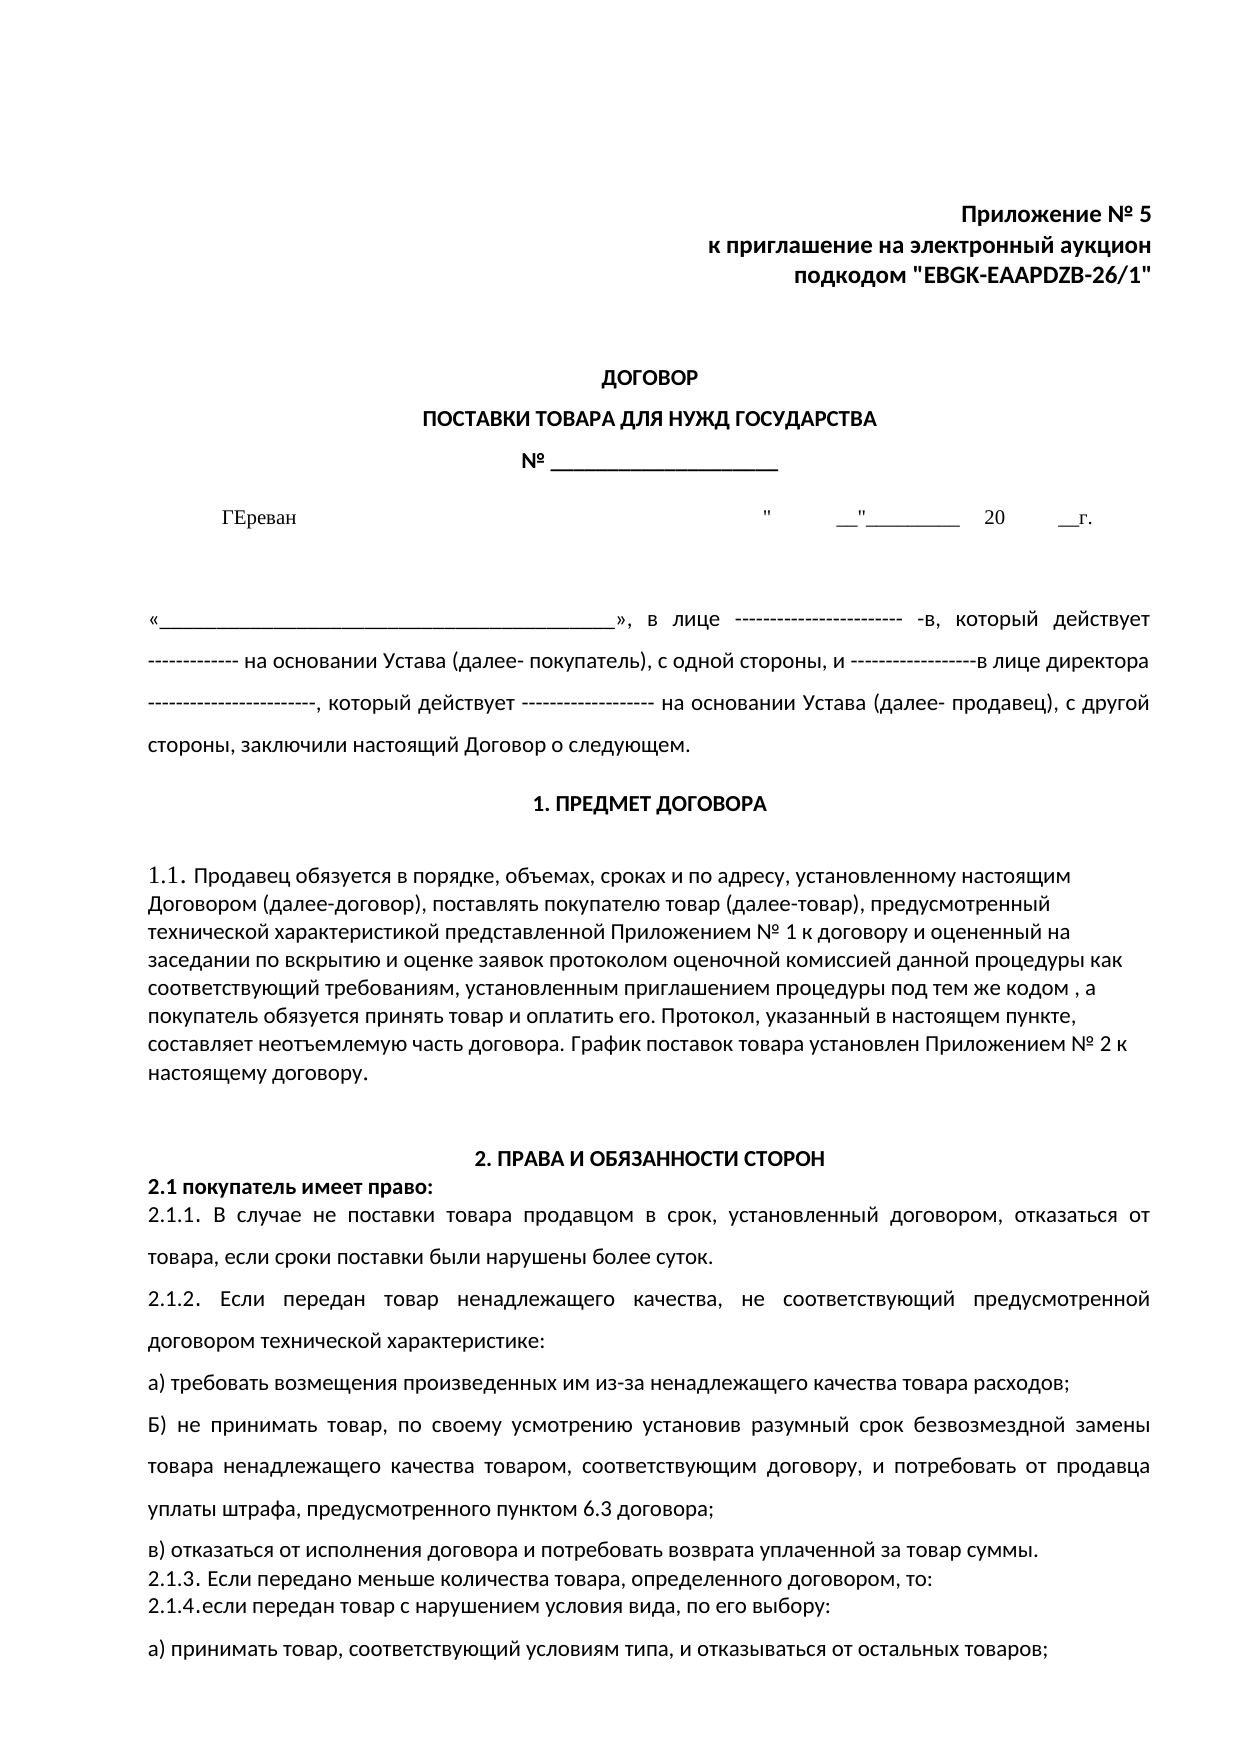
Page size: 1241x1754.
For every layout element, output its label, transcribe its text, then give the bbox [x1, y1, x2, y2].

text Приложение № 5 [148, 198, 1152, 229]
text 1.1․ Продавец обязуется в порядке, объемах, сроках и по адресу, установленному настоящим Договором (далее-договор), поставлять покупателю товар (далее-товар), предусмотренный технической характеристикой представленной Приложением № 1 к договору и оцененный на заседании по вскрытию и оценке заявок протоколом оценочной комиссией данной процедуры как соответствующий требованиям, установленным приглашением процедуры под тем же кодом , а покупатель обязуется принять товар и оплатить его. Протокол, указанный в настоящем пункте, составляет неотъемлемую часть договора. График поставок товара установлен Приложением № 2 к настоящему договору. [148, 860, 1152, 1087]
list а) принимать товар, соответствующий условиям типа, и отказываться от остальных товаров; [148, 1634, 1152, 1662]
list 2.1.4․если передан товар с нарушением условия вида, по его выбору: [148, 1592, 1152, 1620]
text ДОГОВОР [148, 363, 1152, 391]
list 2.1.1․ В случае не поставки товара продавцом в срок, установленный договором, отказаться от товара, если сроки поставки были нарушены более суток. [148, 1200, 1152, 1270]
text 1. ПРЕДМЕТ ДОГОВОРА [148, 789, 1152, 817]
text 2.1.3․ Если передано меньше количества товара, определенного договором, то: [148, 1564, 1152, 1592]
table_header " __"_________ 20 __г. [620, 505, 1104, 546]
table_header ГЕреван [136, 505, 620, 546]
text 2.1 покупатель имеет право: [148, 1172, 1152, 1200]
text в) отказаться от исполнения договора и потребовать возврата уплаченной за товар суммы. [148, 1536, 1152, 1564]
text ПОСТАВКИ ТОВАРА ДЛЯ НУЖД ГОСУДАРСТВА [148, 404, 1152, 433]
text «________________________________________», в лице ------------------------ -в, который действует ------------- на основании Устава (далее- покупатель), с одной стороны, и ------------------в лице директора ------------------------, который действует ------------------- на основании Устава (далее- продавец), с другой стороны, заключили настоящий Договор о следующем. [148, 604, 1152, 758]
list а) требовать возмещения произведенных им из-за ненадлежащего качества товара расходов; [148, 1368, 1152, 1396]
list Б) не принимать товар, по своему усмотрению установив разумный срок безвозмездной замены товара ненадлежащего качества товаром, соответствующим договору, и потребовать от продавца уплаты штрафа, предусмотренного пунктом 6.3 договора; [148, 1410, 1152, 1522]
list 2. ПРАВА И ОБЯЗАННОСТИ СТОРОН [148, 1144, 1152, 1172]
text к приглашение на электронный аукцион [177, 229, 1152, 259]
text № ____________________ [148, 447, 1152, 474]
text подкодом "EBGK-EAAPDZB-26/1" [177, 259, 1152, 290]
list 2.1.2․ Если передан товар ненадлежащего качества, не соответствующий предусмотренной договором технической характеристике: [148, 1284, 1152, 1354]
